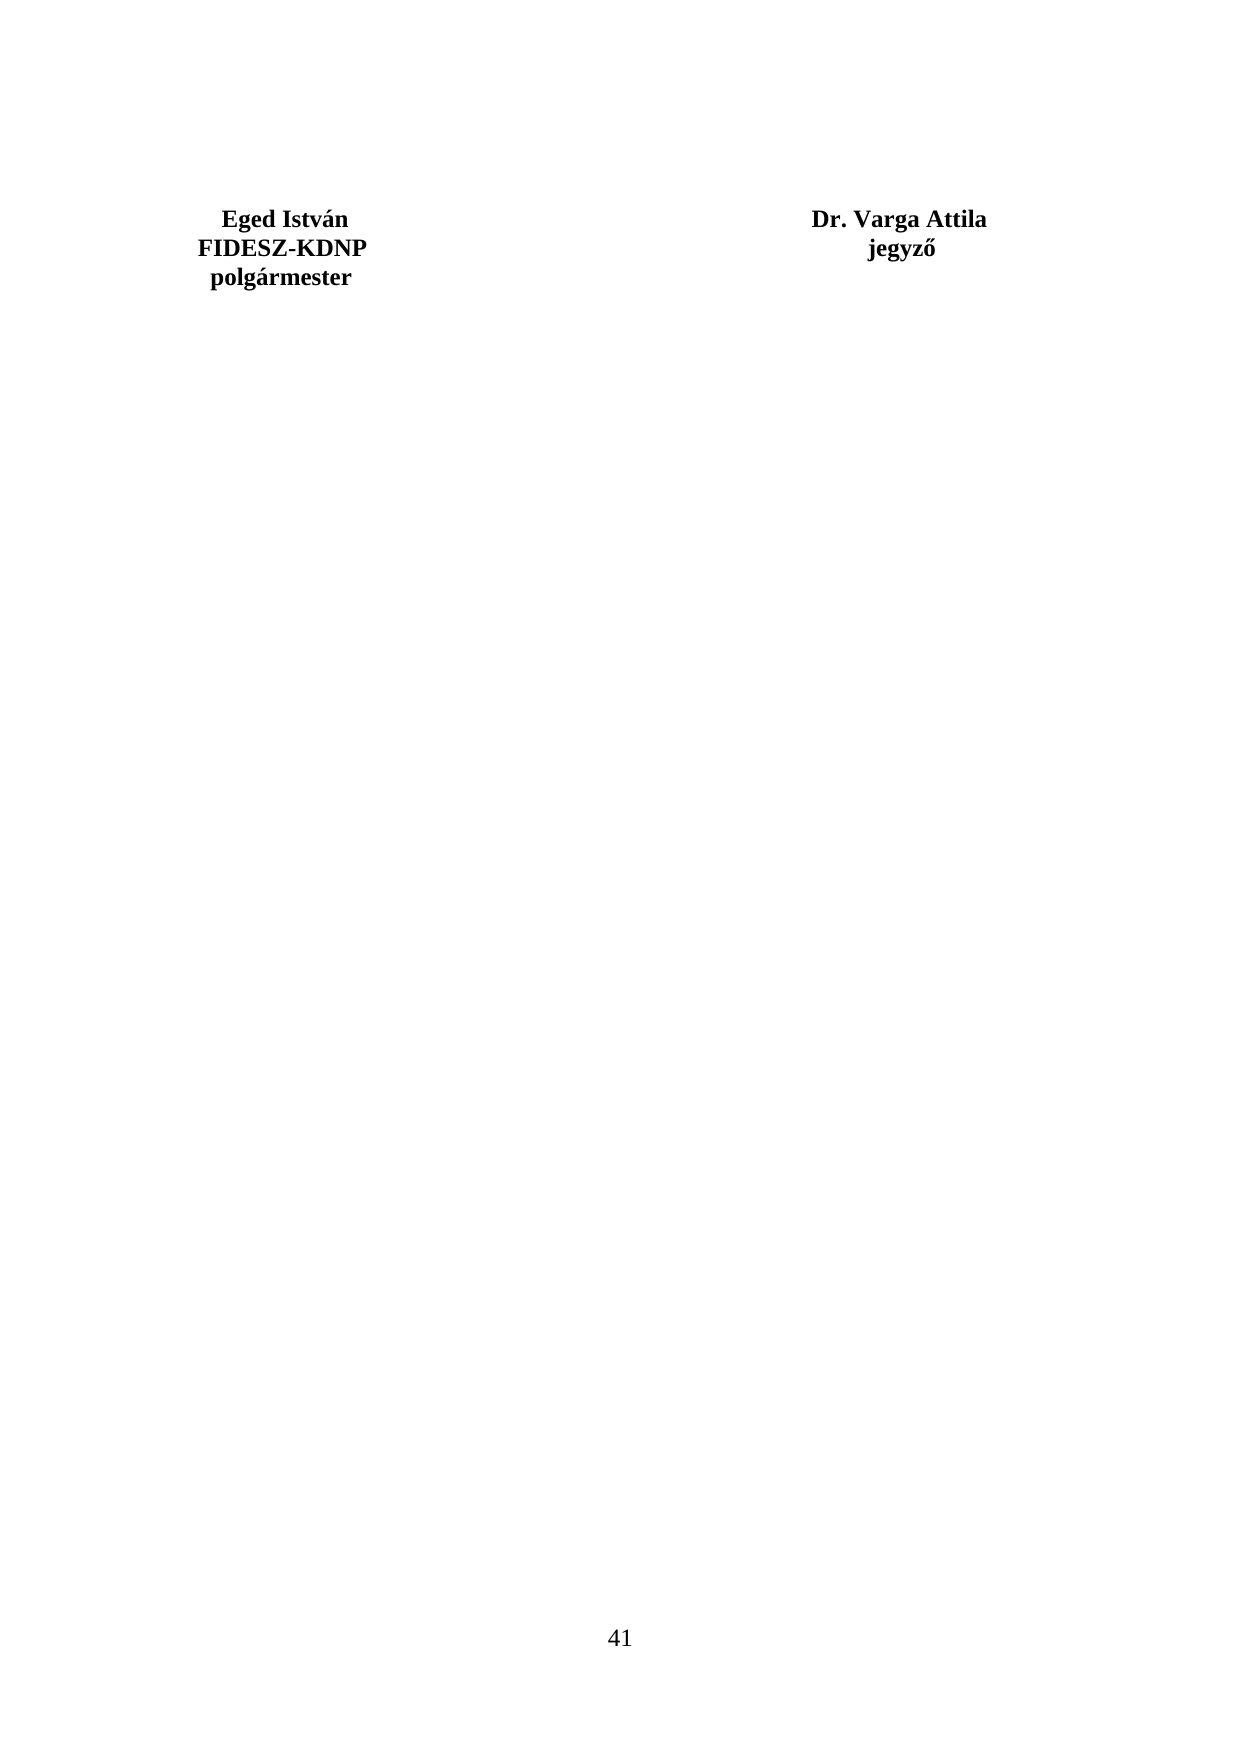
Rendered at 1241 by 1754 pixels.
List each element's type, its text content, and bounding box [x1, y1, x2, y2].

text polgármester [148, 262, 1093, 291]
text FIDESZ-KDNP jegyző [148, 233, 1093, 262]
text Eged István Dr. Varga Attila [148, 204, 1093, 233]
